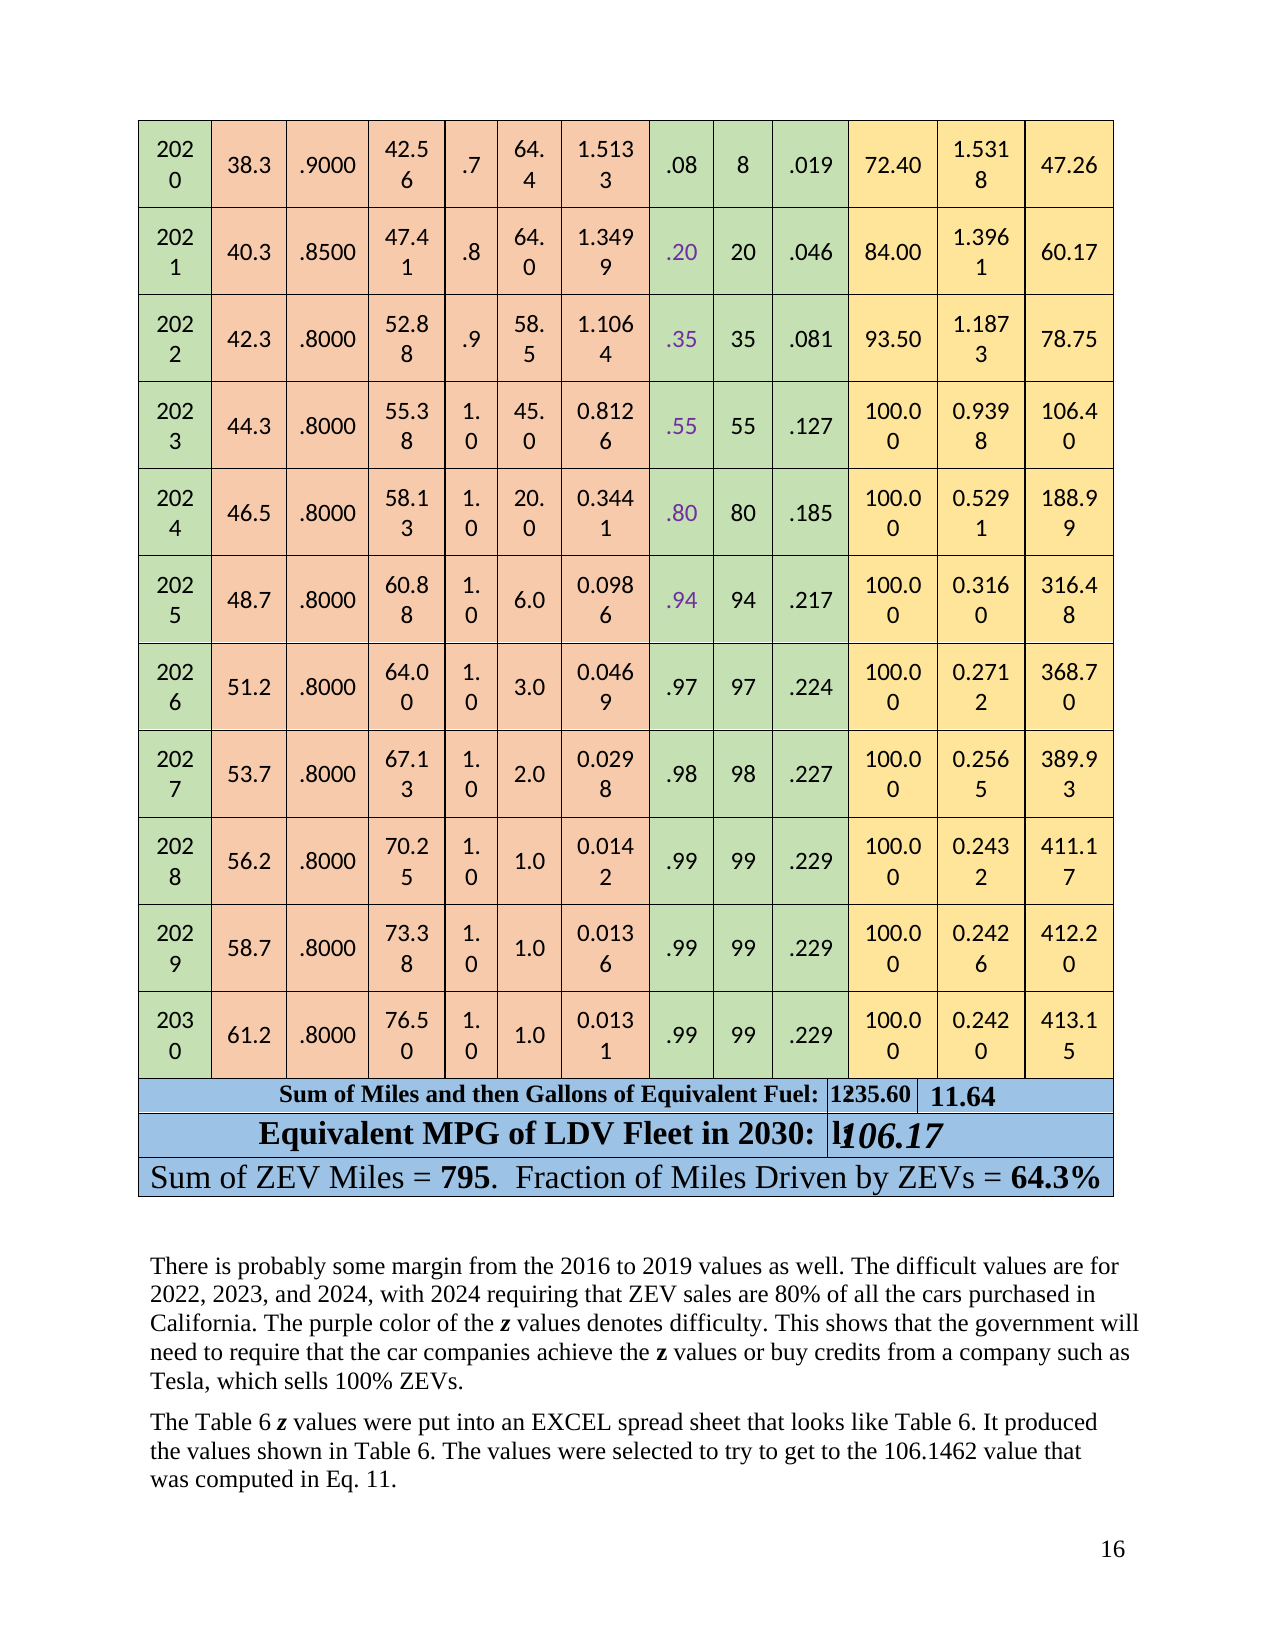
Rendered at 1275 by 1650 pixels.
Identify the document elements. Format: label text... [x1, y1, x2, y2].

table_cell .8500 [287, 208, 368, 294]
table_cell .081 [773, 295, 848, 381]
table_cell 93.50 [849, 295, 937, 381]
table_cell 64.4 [498, 121, 561, 207]
table_cell 100.00 [849, 382, 937, 468]
table_cell .97 [650, 644, 713, 729]
table_cell .127 [773, 382, 848, 468]
table_cell 1.3961 [938, 208, 1024, 294]
table_cell 1.0 [446, 644, 497, 729]
table_cell 60.88 [369, 556, 444, 642]
table_cell 0.0986 [562, 556, 649, 642]
table_cell 2021 [139, 208, 211, 294]
text The Table 6 z values were put into an EXCEL spread sheet that looks like Table 6. It produced the values shown in Table 6. The values were selected to try to get to the 106.1462 value that was computed in Eq. 11. [150, 1407, 1125, 1493]
table_cell 53.7 [212, 731, 286, 817]
table_cell .229 [773, 905, 848, 991]
table_cell 20 [714, 208, 772, 294]
table_cell 2027 [139, 731, 211, 817]
table_cell .20 [650, 208, 713, 294]
table_cell 51.2 [212, 644, 286, 729]
table_cell 188.99 [1026, 469, 1113, 555]
table_cell 99 [714, 818, 772, 904]
table_cell .224 [773, 644, 848, 729]
table_cell .8000 [287, 382, 368, 468]
table_cell .046 [773, 208, 848, 294]
table_cell 98 [714, 731, 772, 817]
table_cell 368.70 [1026, 644, 1113, 729]
table_cell 1.0 [446, 556, 497, 642]
table_cell .99 [650, 992, 713, 1078]
table_cell .229 [773, 818, 848, 904]
table_cell 2022 [139, 295, 211, 381]
table_cell 412.20 [1026, 905, 1113, 991]
table_cell 1.5318 [938, 121, 1024, 207]
table_cell 1235.60 [828, 1079, 917, 1112]
table_cell 67.13 [369, 731, 444, 817]
table_cell 70.25 [369, 818, 444, 904]
table_cell 46.5 [212, 469, 286, 555]
table_cell 64.00 [369, 644, 444, 729]
table_cell 100.00 [849, 731, 937, 817]
table_cell .8000 [287, 644, 368, 729]
table_cell 58.7 [212, 905, 286, 991]
table_cell 100.00 [849, 556, 937, 642]
table_cell 35 [714, 295, 772, 381]
table_cell 52.88 [369, 295, 444, 381]
table_cell 20.0 [498, 469, 561, 555]
table_cell 0.0142 [562, 818, 649, 904]
table_cell 55.38 [369, 382, 444, 468]
table_cell .98 [650, 731, 713, 817]
table_cell .99 [650, 905, 713, 991]
table_cell 1.0 [498, 992, 561, 1078]
table_cell 94 [714, 556, 772, 642]
table_cell .8 [446, 208, 497, 294]
table_cell 0.0136 [562, 905, 649, 991]
table_cell 411.17 [1026, 818, 1113, 904]
table_cell .80 [650, 469, 713, 555]
table_cell 8 [714, 121, 772, 207]
table_cell .55 [650, 382, 713, 468]
table_cell 78.75 [1026, 295, 1113, 381]
table_cell .08 [650, 121, 713, 207]
table_cell 0.2432 [938, 818, 1024, 904]
table_cell 1.0 [446, 905, 497, 991]
table_cell .99 [650, 818, 713, 904]
table_cell .8000 [287, 556, 368, 642]
table_cell 58.13 [369, 469, 444, 555]
table_cell 0.2426 [938, 905, 1024, 991]
table_cell 316.48 [1026, 556, 1113, 642]
table_cell 2020 [139, 121, 211, 207]
table_cell 0.2420 [938, 992, 1024, 1078]
table_cell 3.0 [498, 644, 561, 729]
table_cell .217 [773, 556, 848, 642]
table_cell .227 [773, 731, 848, 817]
table_cell 1.1873 [938, 295, 1024, 381]
table_cell 0.9398 [938, 382, 1024, 468]
table_cell 106.40 [1026, 382, 1113, 468]
table_cell 100.00 [849, 818, 937, 904]
table_cell 45.0 [498, 382, 561, 468]
table_cell 76.50 [369, 992, 444, 1078]
table_cell .7 [446, 121, 497, 207]
table_cell 48.7 [212, 556, 286, 642]
table_cell 73.38 [369, 905, 444, 991]
table_cell 2.0 [498, 731, 561, 817]
table_cell 2024 [139, 469, 211, 555]
table_cell .8000 [287, 992, 368, 1078]
table_cell 0.2712 [938, 644, 1024, 729]
table_cell 56.2 [212, 818, 286, 904]
table_cell 1.0 [446, 469, 497, 555]
table_cell 0.5291 [938, 469, 1024, 555]
table_cell 1.0 [446, 731, 497, 817]
table_cell Sum of ZEV Miles = 795. Fraction of Miles Driven by ZEVs = 64.3% [139, 1158, 1113, 1196]
table_cell .35 [650, 295, 713, 381]
table_cell 1.0 [498, 905, 561, 991]
table_cell 64.0 [498, 208, 561, 294]
table_cell 47.41 [369, 208, 444, 294]
table_cell 42.56 [369, 121, 444, 207]
table_cell 413.15 [1026, 992, 1113, 1078]
table_cell 0.3441 [562, 469, 649, 555]
table_cell 2028 [139, 818, 211, 904]
table_cell 0.0298 [562, 731, 649, 817]
table_cell 1.0 [446, 992, 497, 1078]
table_cell 58.5 [498, 295, 561, 381]
table_cell 72.40 [849, 121, 937, 207]
table_cell 60.17 [1026, 208, 1113, 294]
table_cell .9000 [287, 121, 368, 207]
table_cell 389.93 [1026, 731, 1113, 817]
table_cell 84.00 [849, 208, 937, 294]
table_cell 100.00 [849, 905, 937, 991]
table_cell 38.3 [212, 121, 286, 207]
table_cell 106.17 [828, 1114, 1113, 1157]
table_cell 61.2 [212, 992, 286, 1078]
table_cell 0.2565 [938, 731, 1024, 817]
table_cell 55 [714, 382, 772, 468]
table_cell .8000 [287, 818, 368, 904]
table_cell 99 [714, 992, 772, 1078]
table_cell 1.1064 [562, 295, 649, 381]
table_cell 40.3 [212, 208, 286, 294]
table_cell 1.0 [446, 818, 497, 904]
table_cell 47.26 [1026, 121, 1113, 207]
table_cell 2026 [139, 644, 211, 729]
table_cell 0.0131 [562, 992, 649, 1078]
table_cell 2023 [139, 382, 211, 468]
table_cell 1.3499 [562, 208, 649, 294]
table_cell 2030 [139, 992, 211, 1078]
table_cell Equivalent MPG of LDV Fleet in 2030: l: [139, 1114, 827, 1157]
table_cell 11.64 [918, 1079, 1113, 1112]
table_cell 80 [714, 469, 772, 555]
table_cell .8000 [287, 905, 368, 991]
table_cell 100.00 [849, 644, 937, 729]
table_cell .8000 [287, 469, 368, 555]
table_cell 2029 [139, 905, 211, 991]
table_cell .019 [773, 121, 848, 207]
table_cell 100.00 [849, 469, 937, 555]
table_cell .185 [773, 469, 848, 555]
table_cell .229 [773, 992, 848, 1078]
table_cell 99 [714, 905, 772, 991]
table_cell .9 [446, 295, 497, 381]
table_cell Sum of Miles and then Gallons of Equivalent Fuel: : [139, 1079, 827, 1112]
table_cell 44.3 [212, 382, 286, 468]
table_cell 0.3160 [938, 556, 1024, 642]
table_cell 100.00 [849, 992, 937, 1078]
text There is probably some margin from the 2016 to 2019 values as well. The difficult values are for 2022, 2023, and 2024, with 2024 requiring that ZEV sales are 80% of all the cars purchased in California. The purple color of the z values denotes difficulty. This shows that the government will need to require that the car companies achieve the z values or buy credits from a company such as Tesla, which sells 100% ZEVs. [150, 1251, 1162, 1394]
table_cell 1.0 [446, 382, 497, 468]
table_cell .94 [650, 556, 713, 642]
table_cell 42.3 [212, 295, 286, 381]
table_cell 97 [714, 644, 772, 729]
table_cell 1.0 [498, 818, 561, 904]
table_cell 6.0 [498, 556, 561, 642]
table_cell .8000 [287, 731, 368, 817]
table_cell 1.5133 [562, 121, 649, 207]
table_cell 2025 [139, 556, 211, 642]
table_cell 0.0469 [562, 644, 649, 729]
table_cell .8000 [287, 295, 368, 381]
table_cell 0.8126 [562, 382, 649, 468]
